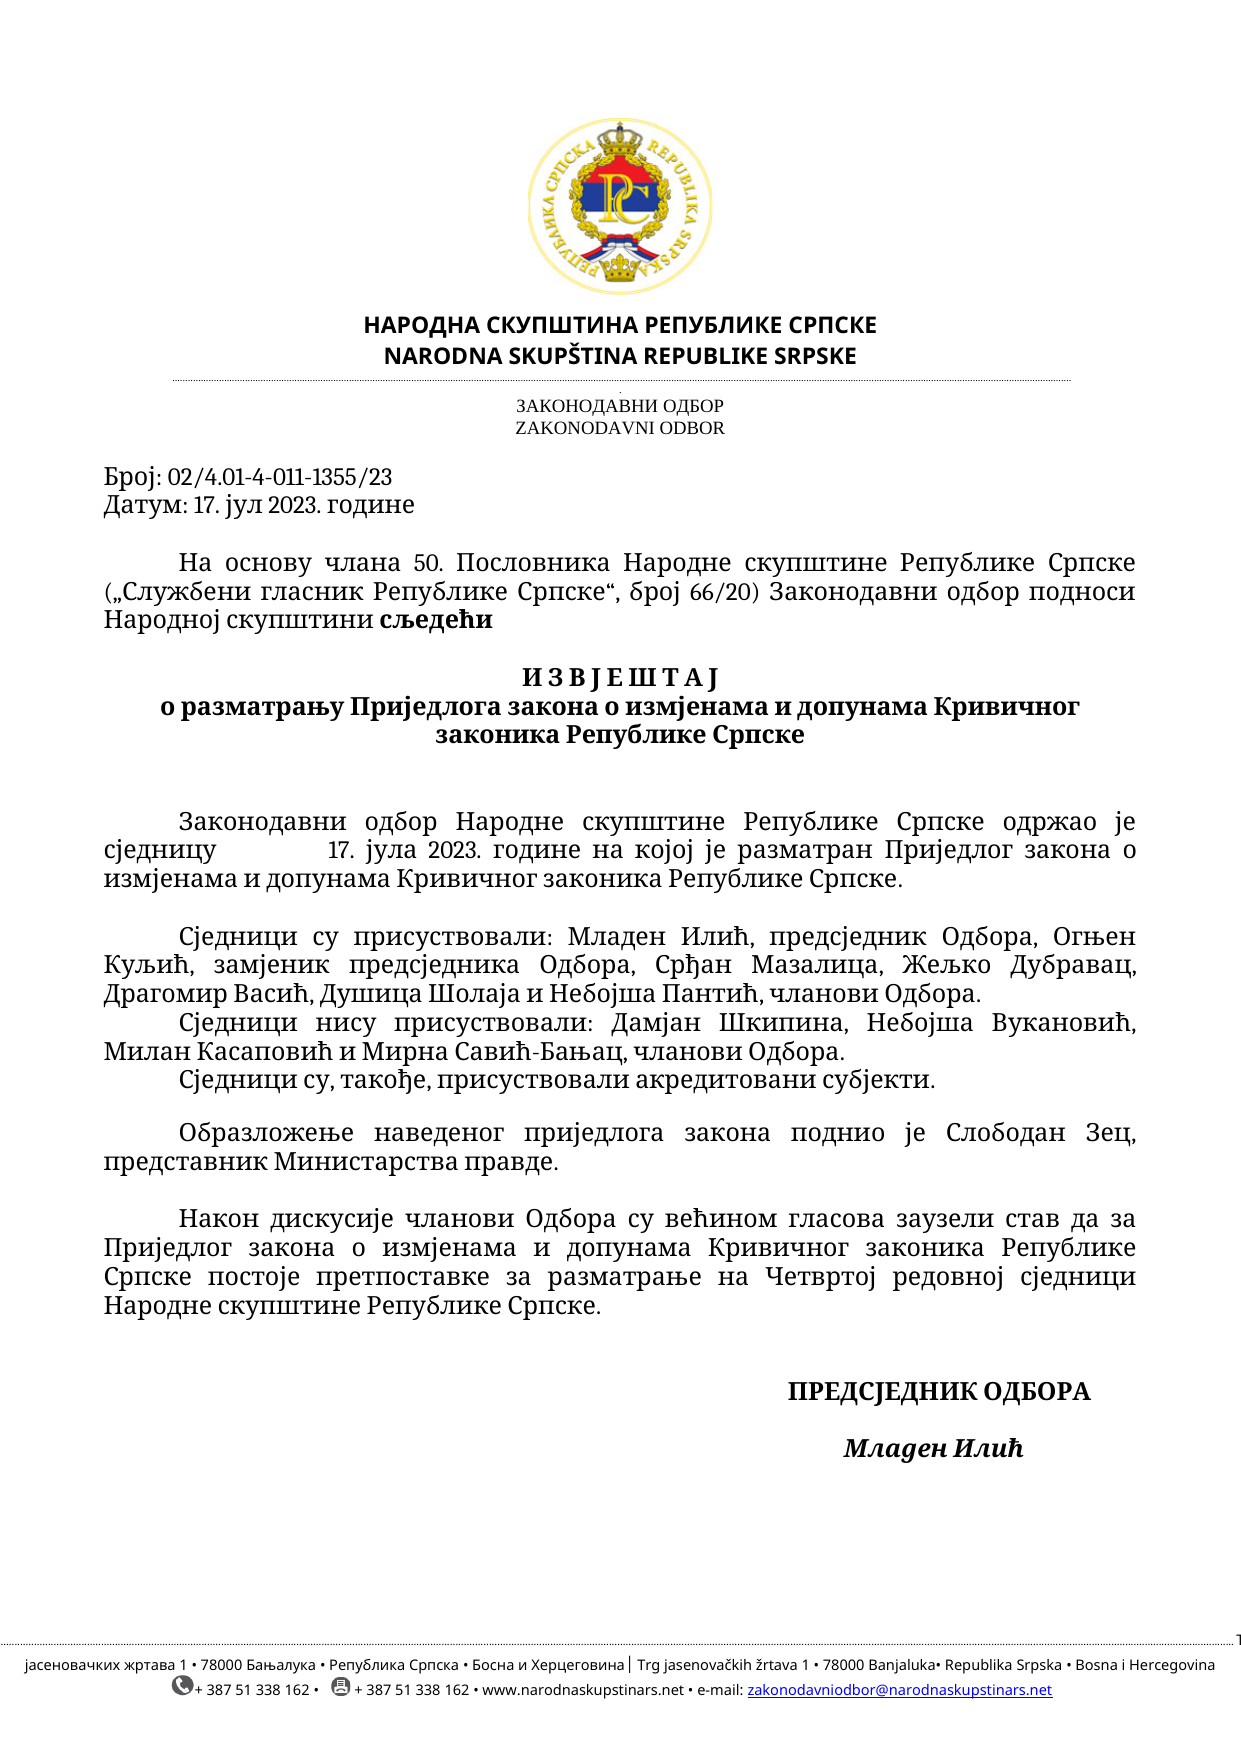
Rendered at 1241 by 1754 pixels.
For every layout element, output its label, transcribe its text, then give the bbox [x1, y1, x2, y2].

text ПРЕДСЈЕДНИК ОДБОРА [103, 1378, 1137, 1407]
text И З В Ј Е Ш Т А Ј [103, 664, 1137, 692]
text Сједници нису присуствовали: Дамјан Шкипина, Небојша Вукановић, Милан Касаповић и Мирна Савић-Бањац, чланови Одбора. [103, 1009, 1137, 1066]
text На основу члана 50. Пословника Народне скупштине Републике Српске („Службени гласник Републике Српске“, број 66/20) Законодавни одбор подноси Народној скупштини сљедећи [103, 549, 1137, 635]
text Датум: 17. јул 2023. године [103, 491, 1137, 520]
text Образложење наведеног приједлога закона поднио је Слободан Зец, представник Министарства правде. [103, 1119, 1137, 1177]
text о разматрању Приједлога закона о измјенама и допунама Кривичног законика Републике Српске [103, 692, 1137, 750]
text Сједници су, такође, присуствовали акредитовани субјекти. [103, 1066, 1137, 1095]
text Младен Илић [103, 1435, 1137, 1464]
text Број: 02/4.01-4-011-1355/23 [103, 462, 1137, 491]
text Сједници су присуствовали: Младен Илић, предсједник Одбора, Огњен Куљић, замјеник предсједника Одбора, Срђан Мазалица, Жељко Дубравац, Драгомир Васић, Душица Шолаја и Небојша Пантић, чланови Одбора. [103, 922, 1137, 1009]
text Након дискусије чланови Одбора су већином гласова заузели став да за Приједлог закона о измјенама и допунама Кривичног законика Републике Српске постоје претпоставке за разматрање на Четвртој редовној сједници Народне скупштине Републике Српске. [103, 1205, 1137, 1320]
text Законодавни одбор Народне скупштине Републике Српске одржао је сједницу 17. јула 2023. године на којој је разматран Приједлог закона о измјенама и допунама Кривичног законика Републике Српске. [103, 807, 1137, 894]
